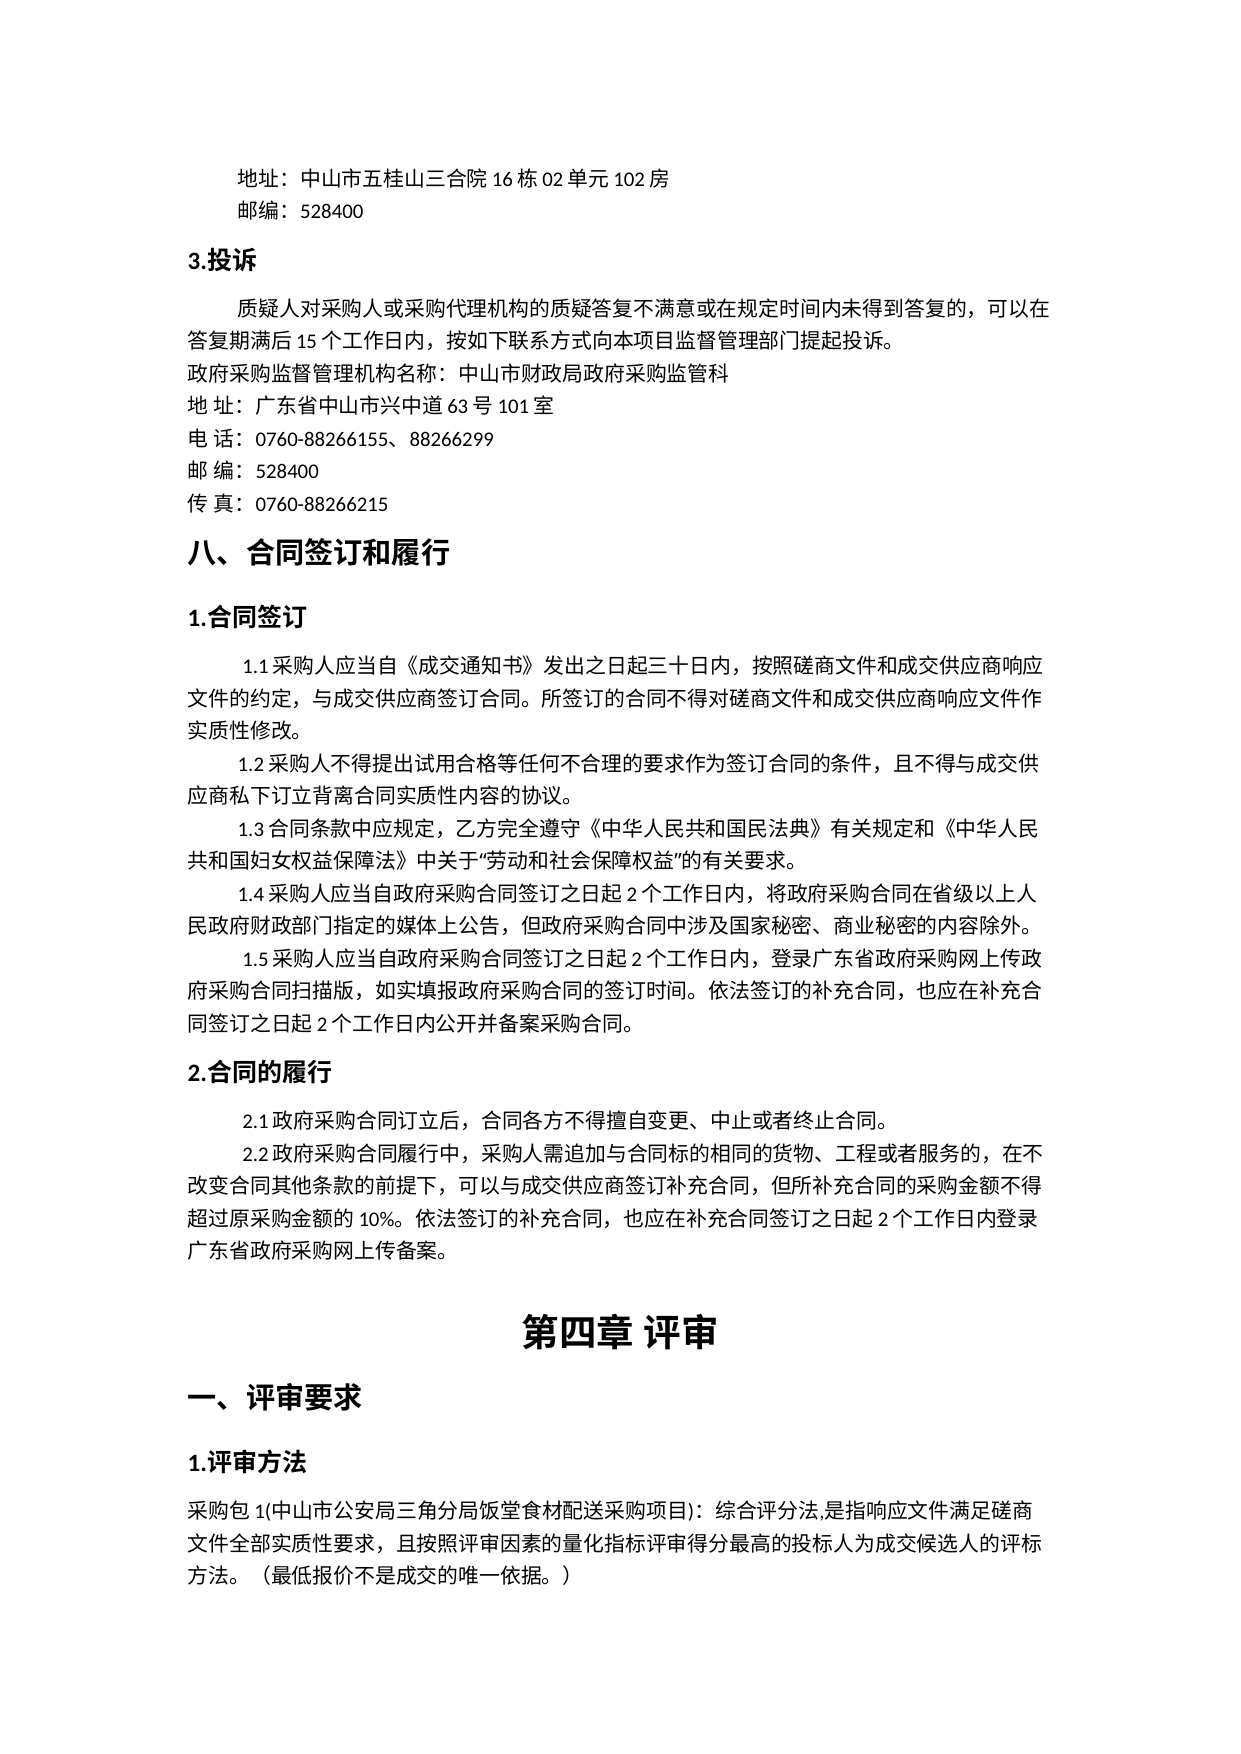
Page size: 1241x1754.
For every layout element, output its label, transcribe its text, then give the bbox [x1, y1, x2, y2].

text 一、评审要求 [187, 1364, 1053, 1429]
text 政府采购监督管理机构名称：中山市财政局政府采购监管科 [187, 357, 1053, 389]
text 采购包1(中山市公安局三角分局饭堂食材配送采购项目)：综合评分法,是指响应文件满足磋商文件全部实质性要求，且按照评审因素的量化指标评审得分最高的投标人为成交候选人的评标方法。（最低报价不是成交的唯一依据。） [187, 1494, 1053, 1592]
text 质疑人对采购人或采购代理机构的质疑答复不满意或在规定时间内未得到答复的，可以在答复期满后15个工作日内，按如下联系方式向本项目监督管理部门提起投诉。 [187, 292, 1053, 357]
text 地址：中山市五桂山三合院16栋02单元102房 [187, 162, 1053, 194]
text 3.投诉 [187, 227, 1053, 292]
text 1.合同签订 [187, 584, 1053, 649]
text 2.2政府采购合同履行中，采购人需追加与合同标的相同的货物、工程或者服务的，在不改变合同其他条款的前提下，可以与成交供应商签订补充合同，但所补充合同的采购金额不得超过原采购金额的10%。依法签订的补充合同，也应在补充合同签订之日起2个工作日内登录广东省政府采购网上传备案。 [187, 1137, 1053, 1267]
text 地 址：广东省中山市兴中道63号101室 [187, 389, 1053, 422]
text 1.3合同条款中应规定，乙方完全遵守《中华人民共和国民法典》有关规定和《中华人民共和国妇女权益保障法》中关于“劳动和社会保障权益”的有关要求。 [187, 812, 1053, 877]
text 1.5采购人应当自政府采购合同签订之日起2个工作日内，登录广东省政府采购网上传政府采购合同扫描版，如实填报政府采购合同的签订时间。依法签订的补充合同，也应在补充合同签订之日起2个工作日内公开并备案采购合同。 [187, 942, 1053, 1039]
text 2.合同的履行 [187, 1039, 1053, 1104]
text 1.评审方法 [187, 1429, 1053, 1494]
text 邮 编：528400 [187, 454, 1053, 487]
text 2.1政府采购合同订立后，合同各方不得擅自变更、中止或者终止合同。 [187, 1104, 1053, 1137]
text 邮编：528400 [187, 194, 1053, 227]
text 电 话：0760-88266155、88266299 [187, 422, 1053, 454]
text 1.1采购人应当自《成交通知书》发出之日起三十日内，按照磋商文件和成交供应商响应文件的约定，与成交供应商签订合同。所签订的合同不得对磋商文件和成交供应商响应文件作实质性修改。 [187, 649, 1053, 747]
text 第四章 评审 [187, 1299, 1053, 1364]
text 1.4采购人应当自政府采购合同签订之日起2个工作日内，将政府采购合同在省级以上人民政府财政部门指定的媒体上公告，但政府采购合同中涉及国家秘密、商业秘密的内容除外。 [187, 877, 1053, 942]
text 八、合同签订和履行 [187, 519, 1053, 584]
text 传 真：0760-88266215 [187, 487, 1053, 519]
text 1.2采购人不得提出试用合格等任何不合理的要求作为签订合同的条件，且不得与成交供应商私下订立背离合同实质性内容的协议。 [187, 747, 1053, 812]
